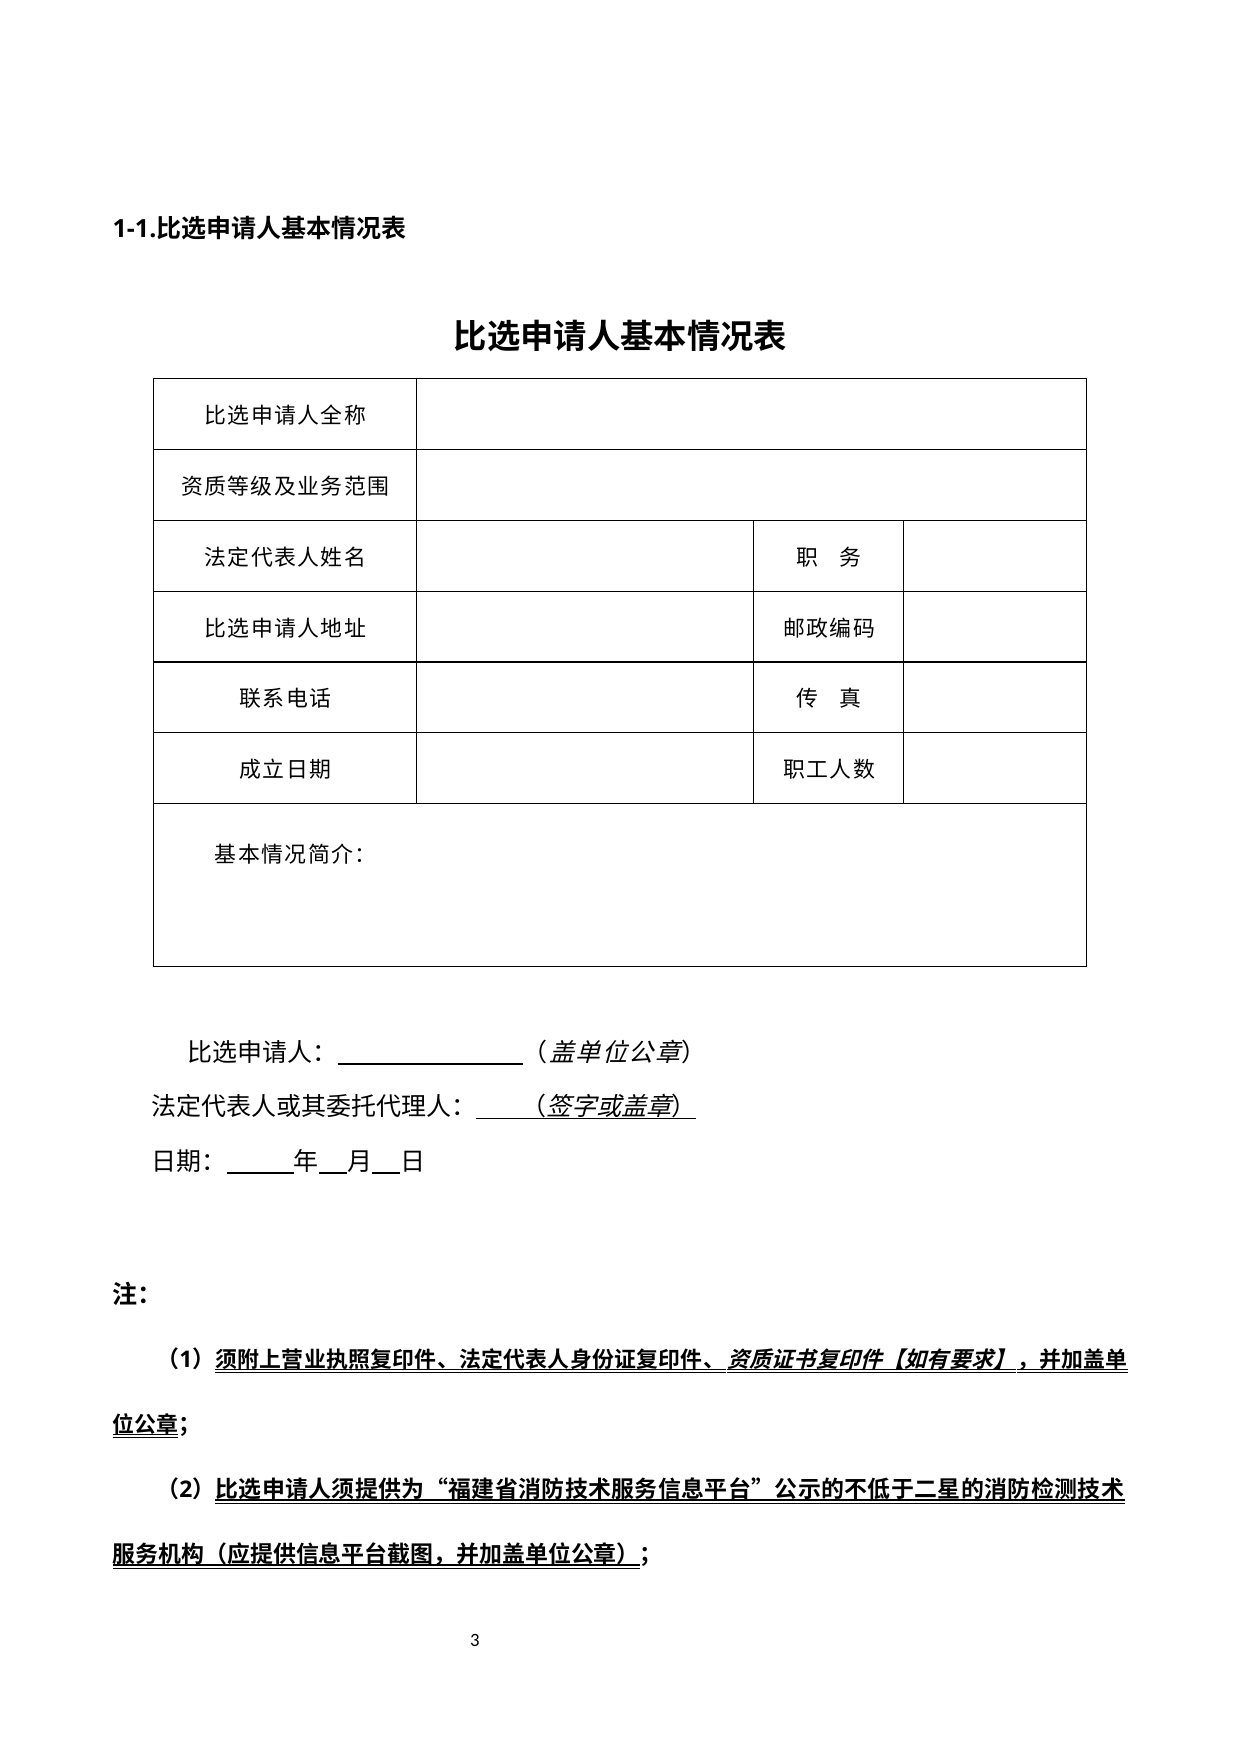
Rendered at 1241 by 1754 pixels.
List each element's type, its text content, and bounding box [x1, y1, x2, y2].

table_cell [904, 663, 1086, 732]
table_cell [904, 592, 1086, 661]
table_cell [417, 733, 753, 803]
table_cell [417, 521, 753, 591]
table_cell 联系电话 [154, 663, 416, 732]
table_cell 基本情况简介： [154, 804, 1086, 966]
table_cell 职工人数 [754, 733, 903, 803]
table_cell 成立日期 [154, 733, 416, 803]
table_cell [904, 733, 1086, 803]
table_cell 职 务 [754, 521, 903, 591]
text 1-1.比选申请人基本情况表 [112, 194, 1128, 259]
table_header [417, 379, 1086, 449]
text 比选申请人： （盖单位公章） [112, 1032, 1128, 1068]
table_cell [417, 450, 1086, 520]
text 比选申请人基本情况表 [112, 301, 1128, 366]
table_header 比选申请人全称 [154, 379, 416, 449]
text 法定代表人或其委托代理人： （签字或盖章） [112, 1087, 1128, 1123]
table_cell [417, 592, 753, 661]
text 日期： 年 月 日 [112, 1141, 1128, 1177]
list 须附上营业执照复印件、法定代表人身份证复印件、资质证书复印件【如有要求】，并加盖单位公章； [112, 1325, 1128, 1455]
table_cell 传 真 [754, 663, 903, 732]
table_cell 邮政编码 [754, 592, 903, 661]
table_cell [904, 521, 1086, 591]
table_cell 资质等级及业务范围 [154, 450, 416, 520]
list 比选申请人须提供为“福建省消防技术服务信息平台”公示的不低于二星的消防检测技术服务机构（应提供信息平台截图，并加盖单位公章）； [112, 1455, 1128, 1585]
table_cell [417, 663, 753, 732]
text 注： [112, 1260, 1128, 1325]
table_cell 比选申请人地址 [154, 592, 416, 661]
table_cell 法定代表人姓名 [154, 521, 416, 591]
